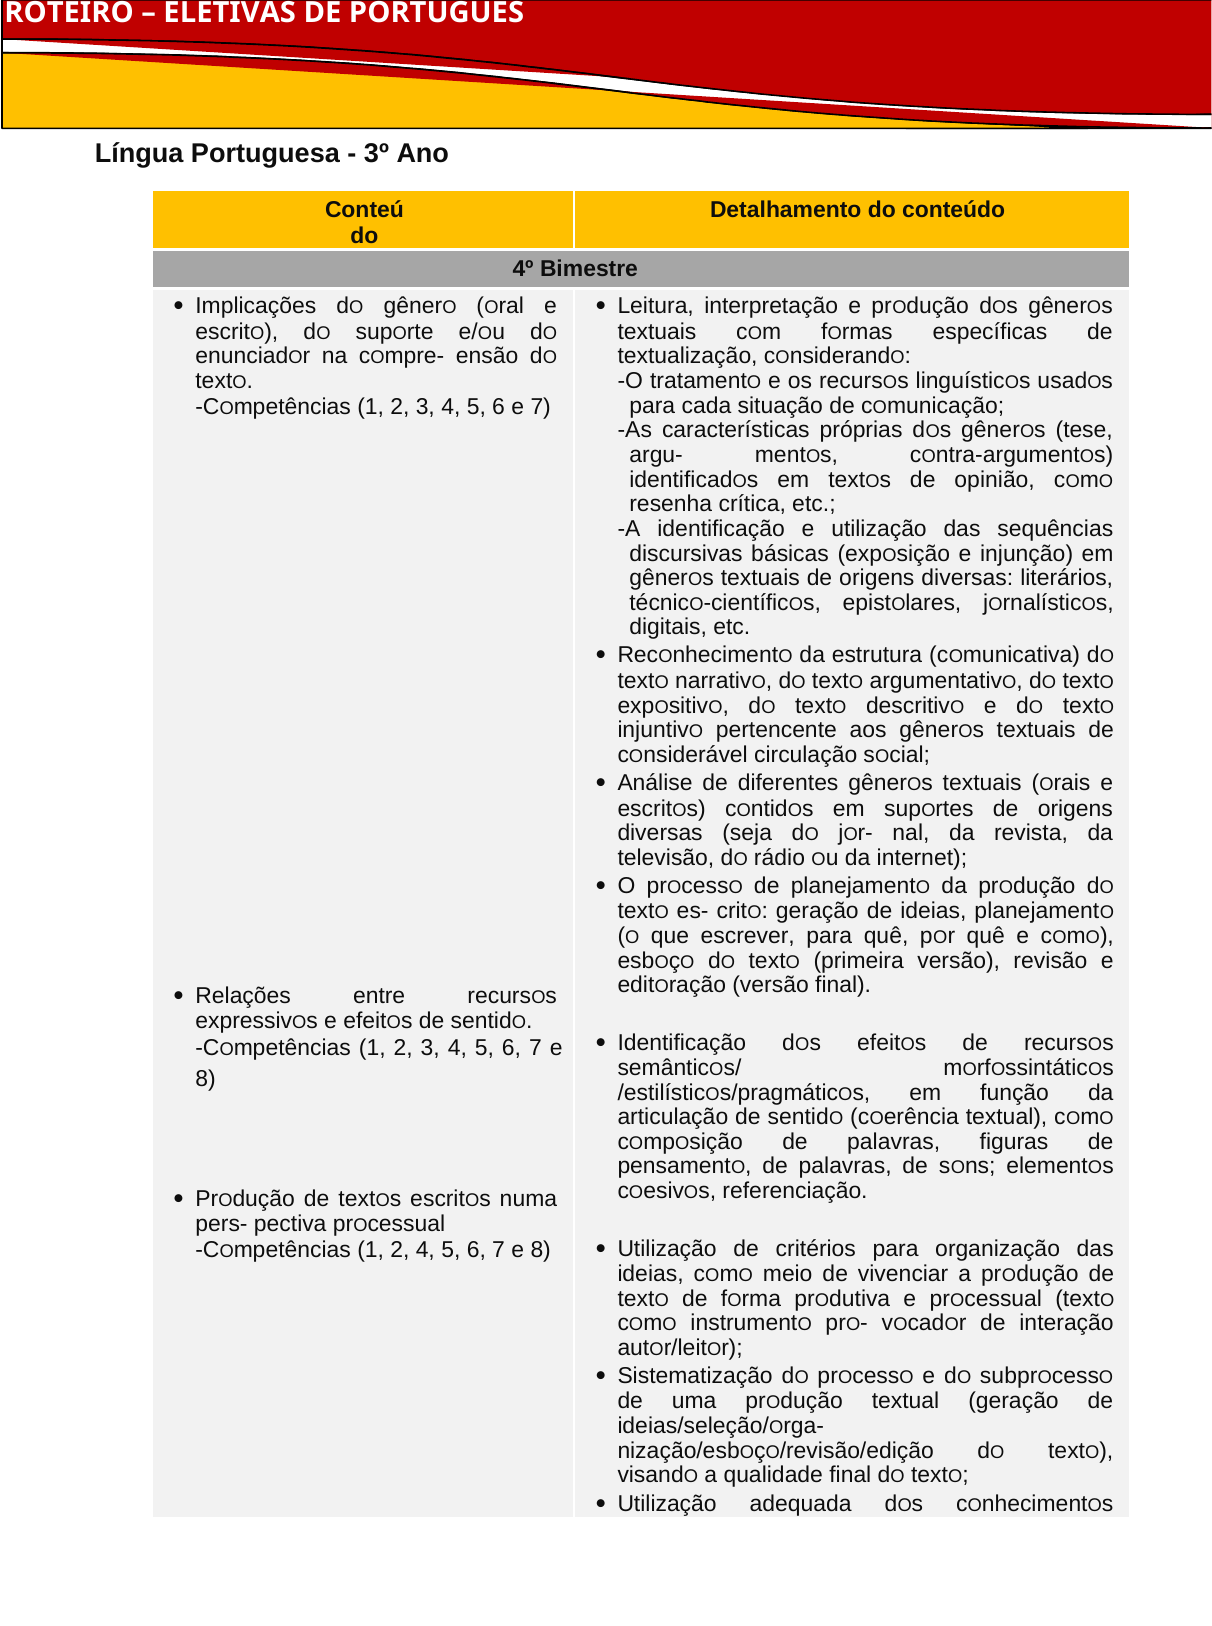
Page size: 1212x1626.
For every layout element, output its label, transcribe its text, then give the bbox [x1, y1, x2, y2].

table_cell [153, 290, 573, 1517]
table_cell 4º Bimestre [153, 251, 1129, 287]
table_header Conteúdo [153, 191, 573, 248]
text Língua Portuguesa - 3º Ano [94, 137, 1130, 168]
table_header Detalhamento do conteúdo [575, 191, 1129, 248]
